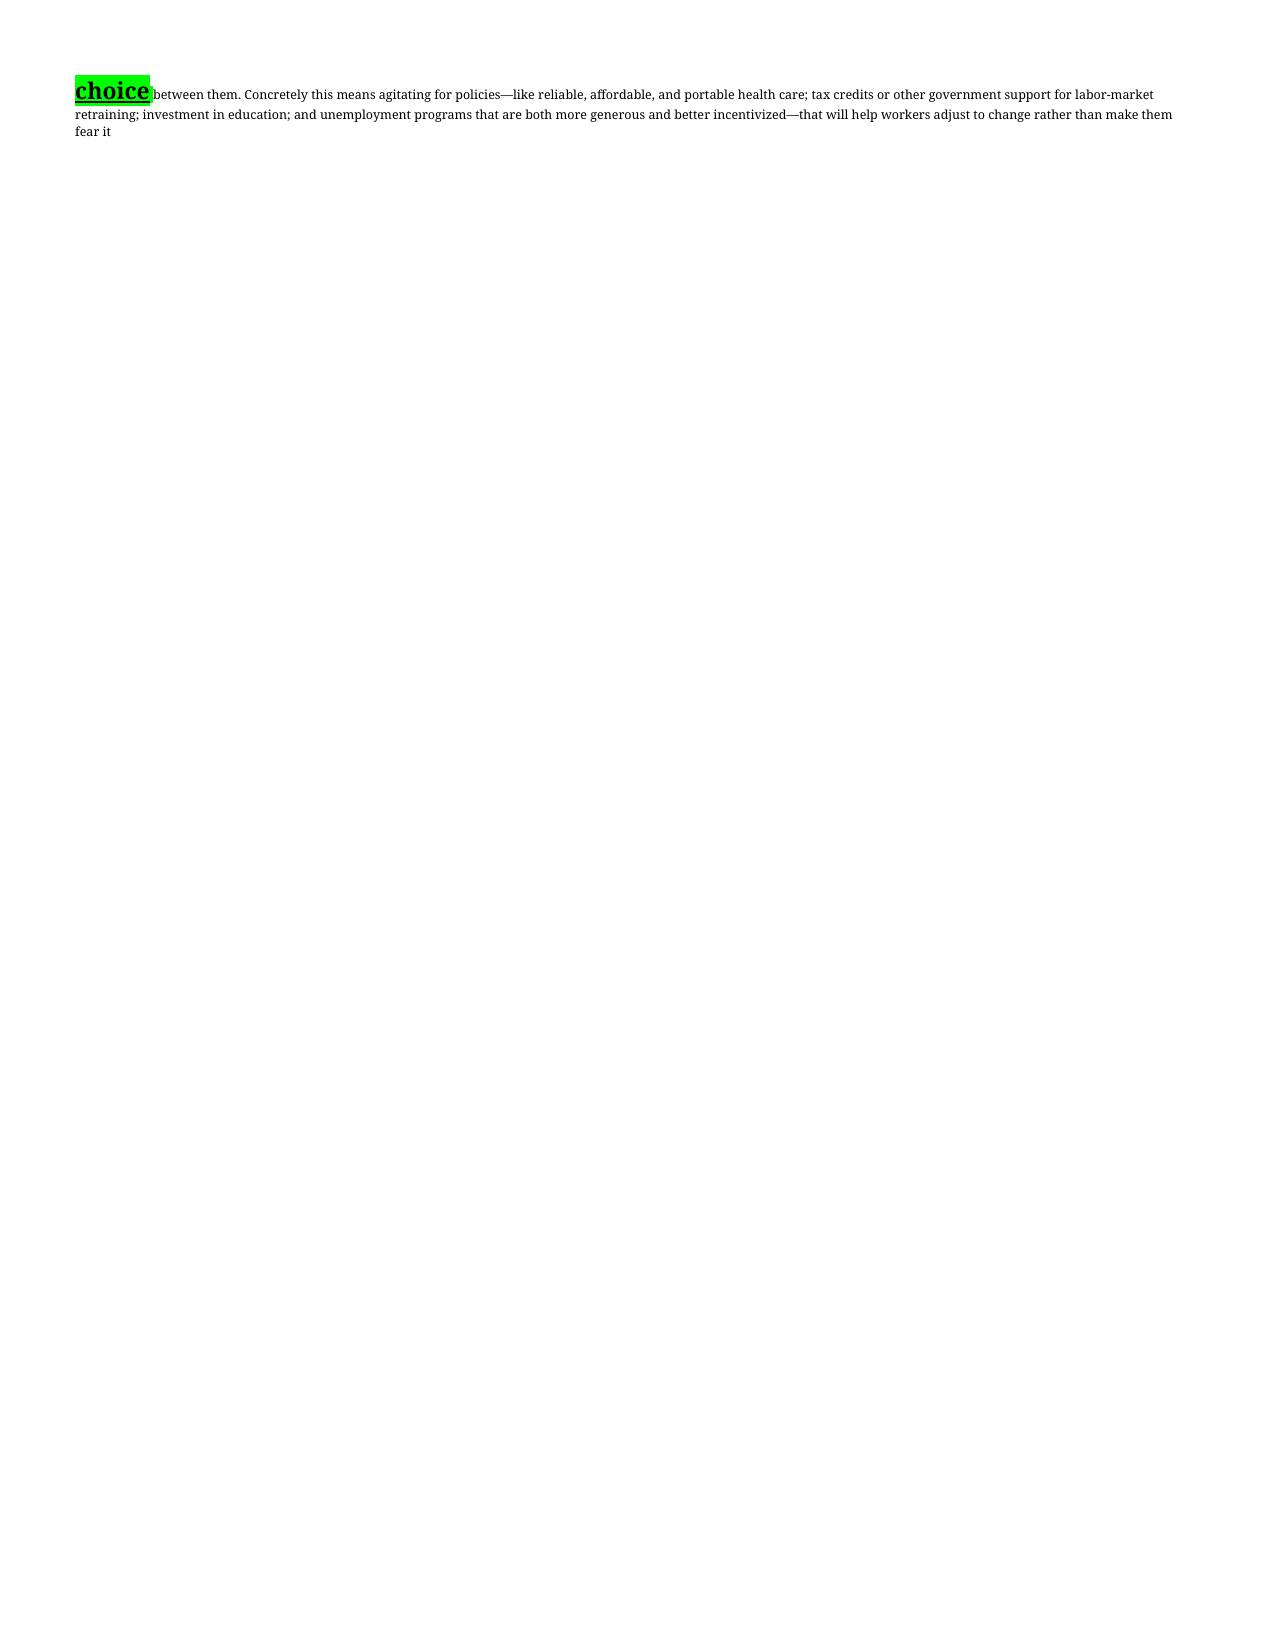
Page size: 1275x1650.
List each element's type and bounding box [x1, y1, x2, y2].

text [75, 75, 1200, 140]
